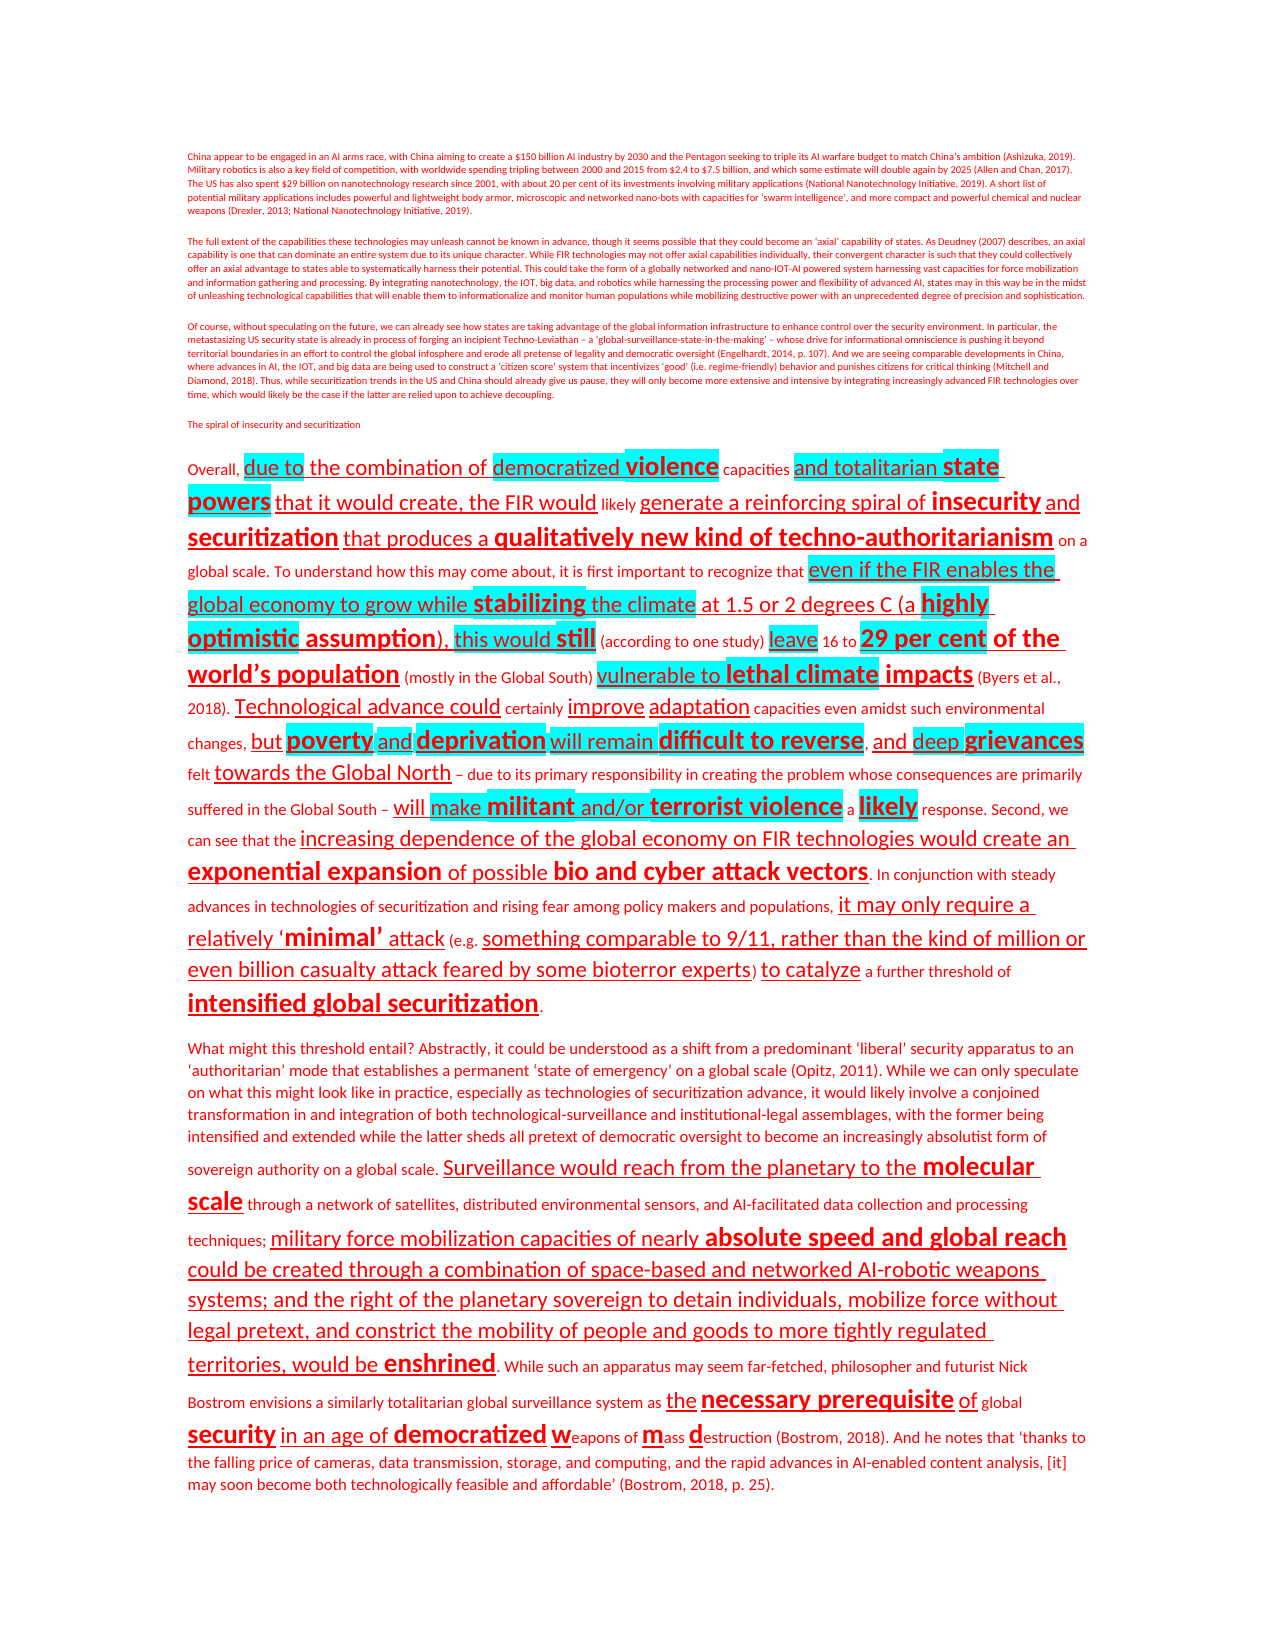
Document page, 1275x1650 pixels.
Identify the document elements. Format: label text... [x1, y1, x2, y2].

text Of course, without speculating on the future, we can already see how states are taking advantage of the global information infrastructure to enhance control over the security environment. In particular, the metastasizing US security state is already in process of forging an incipient Techno-Leviathan – a ‘global-surveillance-state-in-the-making’ – whose drive for informational omniscience is pushing it beyond territorial boundaries in an effort to control the global infosphere and erode all pretense of legality and democratic oversight (Engelhardt, 2014, p. 107). And we are seeing comparable developments in China, where advances in AI, the IOT, and big data are being used to construct a ‘citizen score’ system that incentivizes ‘good’ (i.e. regime-friendly) behavior and punishes citizens for critical thinking (Mitchell and Diamond, 2018). Thus, while securitization trends in the US and China should already give us pause, they will only become more extensive and intensive by integrating increasingly advanced FIR technologies over time, which would likely be the case if the latter are relied upon to achieve decoupling. [187, 320, 1087, 401]
text What might this threshold entail? Abstractly, it could be understood as a shift from a predominant ‘liberal’ security apparatus to an ‘authoritarian’ mode that establishes a permanent ‘state of emergency’ on a global scale (Opitz, 2011). While we can only speculate on what this might look like in practice, especially as technologies of securitization advance, it would likely involve a conjoined transformation in and integration of both technological-surveillance and institutional-legal assemblages, with the former being intensified and extended while the latter sheds all pretext of democratic oversight to become an increasingly absolutist form of sovereign authority on a global scale. Surveillance would reach from the planetary to the molecular scale through a network of satellites, distributed environmental sensors, and AI-facilitated data collection and processing techniques; military force mobilization capacities of nearly absolute speed and global reach could be created through a combination of space-based and networked AI-robotic weapons systems; and the right of the planetary sovereign to detain individuals, mobilize force without legal pretext, and constrict the mobility of people and goods to more tightly regulated territories, would be enshrined. While such an apparatus may seem far-fetched, philosopher and futurist Nick Bostrom envisions a similarly totalitarian global surveillance system as the necessary prerequisite of global security in an age of democratized weapons of mass destruction (Bostrom, 2018). And he notes that ‘thanks to the falling price of cameras, data transmission, storage, and computing, and the rapid advances in AI-enabled content analysis, [it] may soon become both technologically feasible and affordable’ (Bostrom, 2018, p. 25). [187, 1038, 1087, 1494]
text Overall, due to the combination of democratized violence capacities and totalitarian state powers that it would create, the FIR would likely generate a reinforcing spiral of insecurity and securitization that produces a qualitatively new kind of techno-authoritarianism on a global scale. To understand how this may come about, it is first important to recognize that even if the FIR enables the global economy to grow while stabilizing the climate at 1.5 or 2 degrees C (a highly optimistic assumption), this would still (according to one study) leave 16 to 29 per cent of the world’s population (mostly in the Global South) vulnerable to lethal climate impacts (Byers et al., 2018). Technological advance could certainly improve adaptation capacities even amidst such environmental changes, but poverty and deprivation will remain difficult to reverse, and deep grievances felt towards the Global North – due to its primary responsibility in creating the problem whose consequences are primarily suffered in the Global South – will make militant and/or terrorist violence a likely response. Second, we can see that the increasing dependence of the global economy on FIR technologies would create an exponential expansion of possible bio and cyber attack vectors. In conjunction with steady advances in technologies of securitization and rising fear among policy makers and populations, it may only require a relatively ‘minimal’ attack (e.g. something comparable to 9/11, rather than the kind of million or even billion casualty attack feared by some bioterror experts) to catalyze a further threshold of intensified global securitization. [187, 449, 1087, 1019]
text The spiral of insecurity and securitization [187, 418, 1087, 431]
